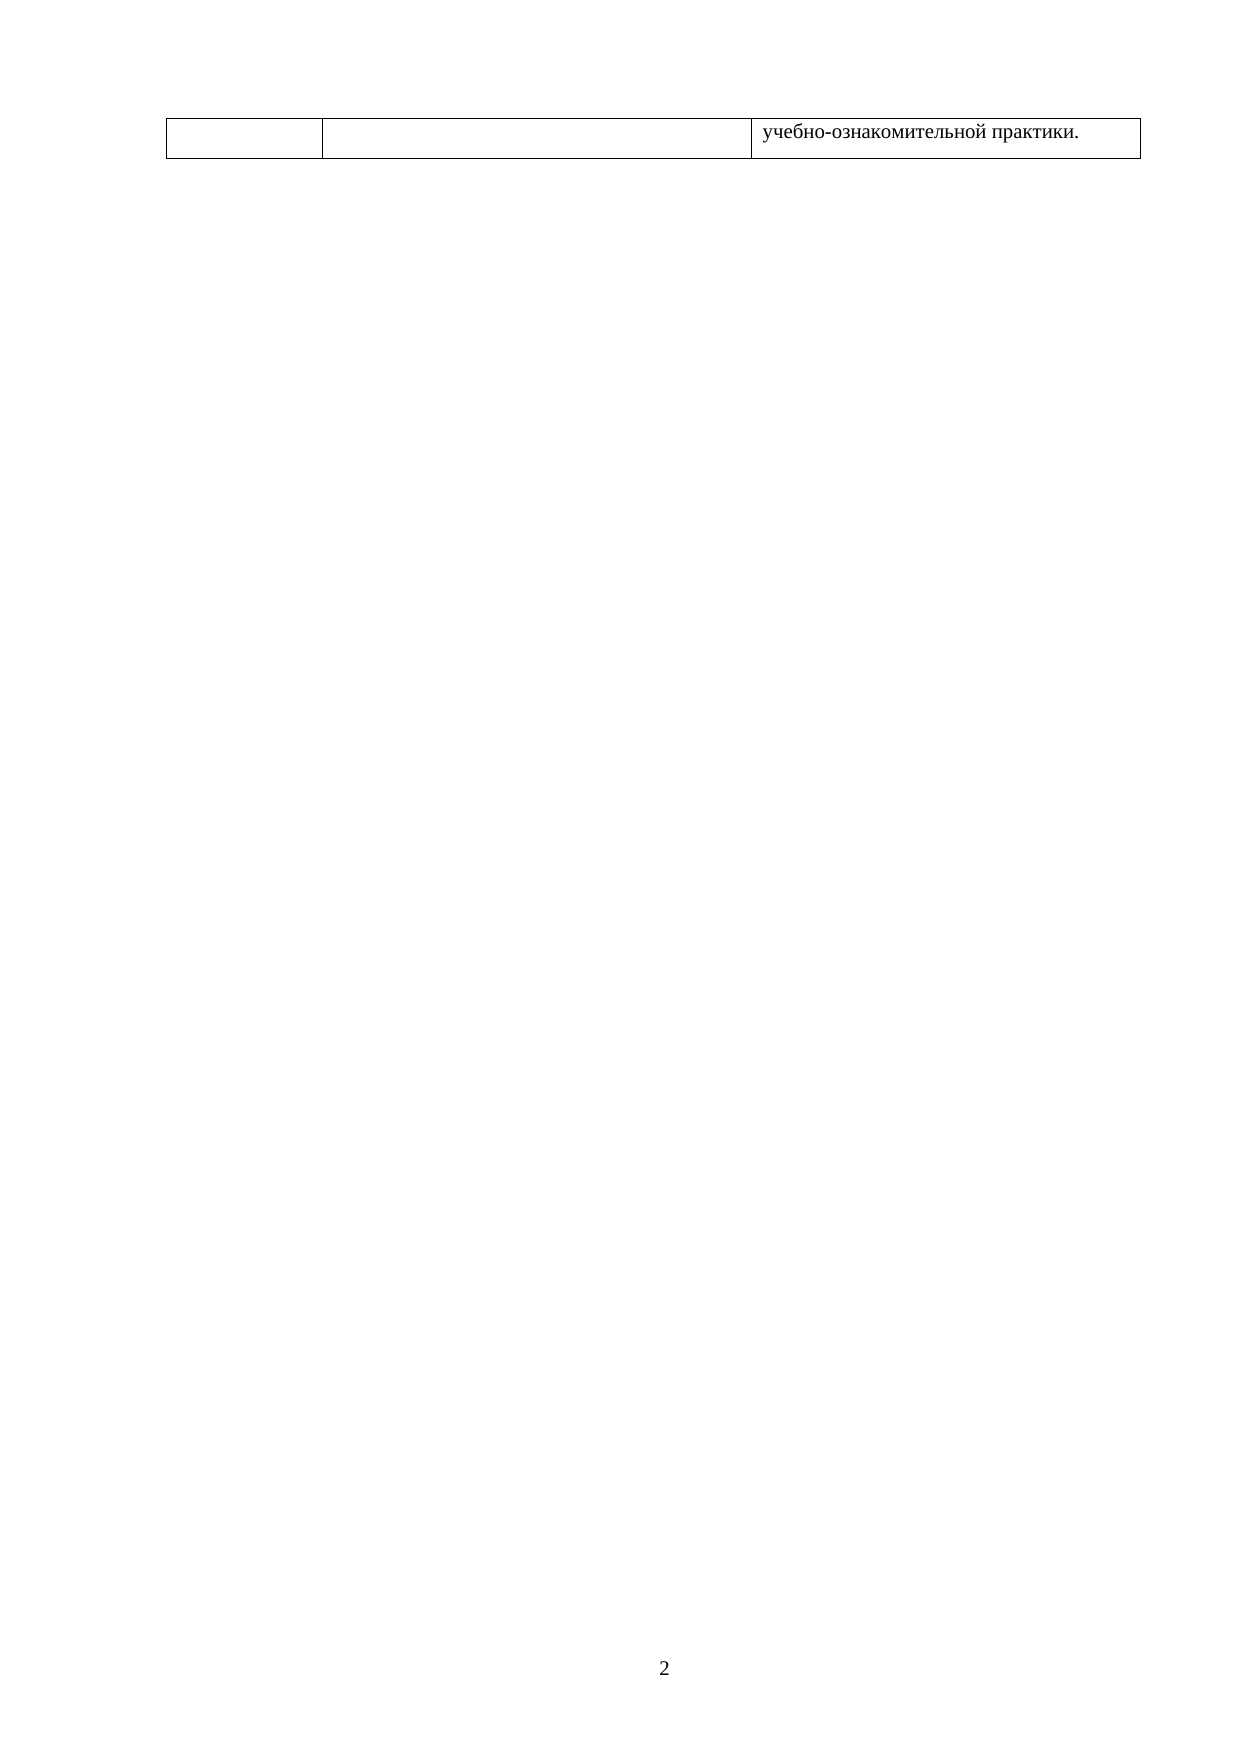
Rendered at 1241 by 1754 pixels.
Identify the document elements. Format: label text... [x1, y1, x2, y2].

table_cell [323, 119, 751, 157]
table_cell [752, 119, 1140, 157]
table_cell 31.03.08 [167, 119, 322, 157]
